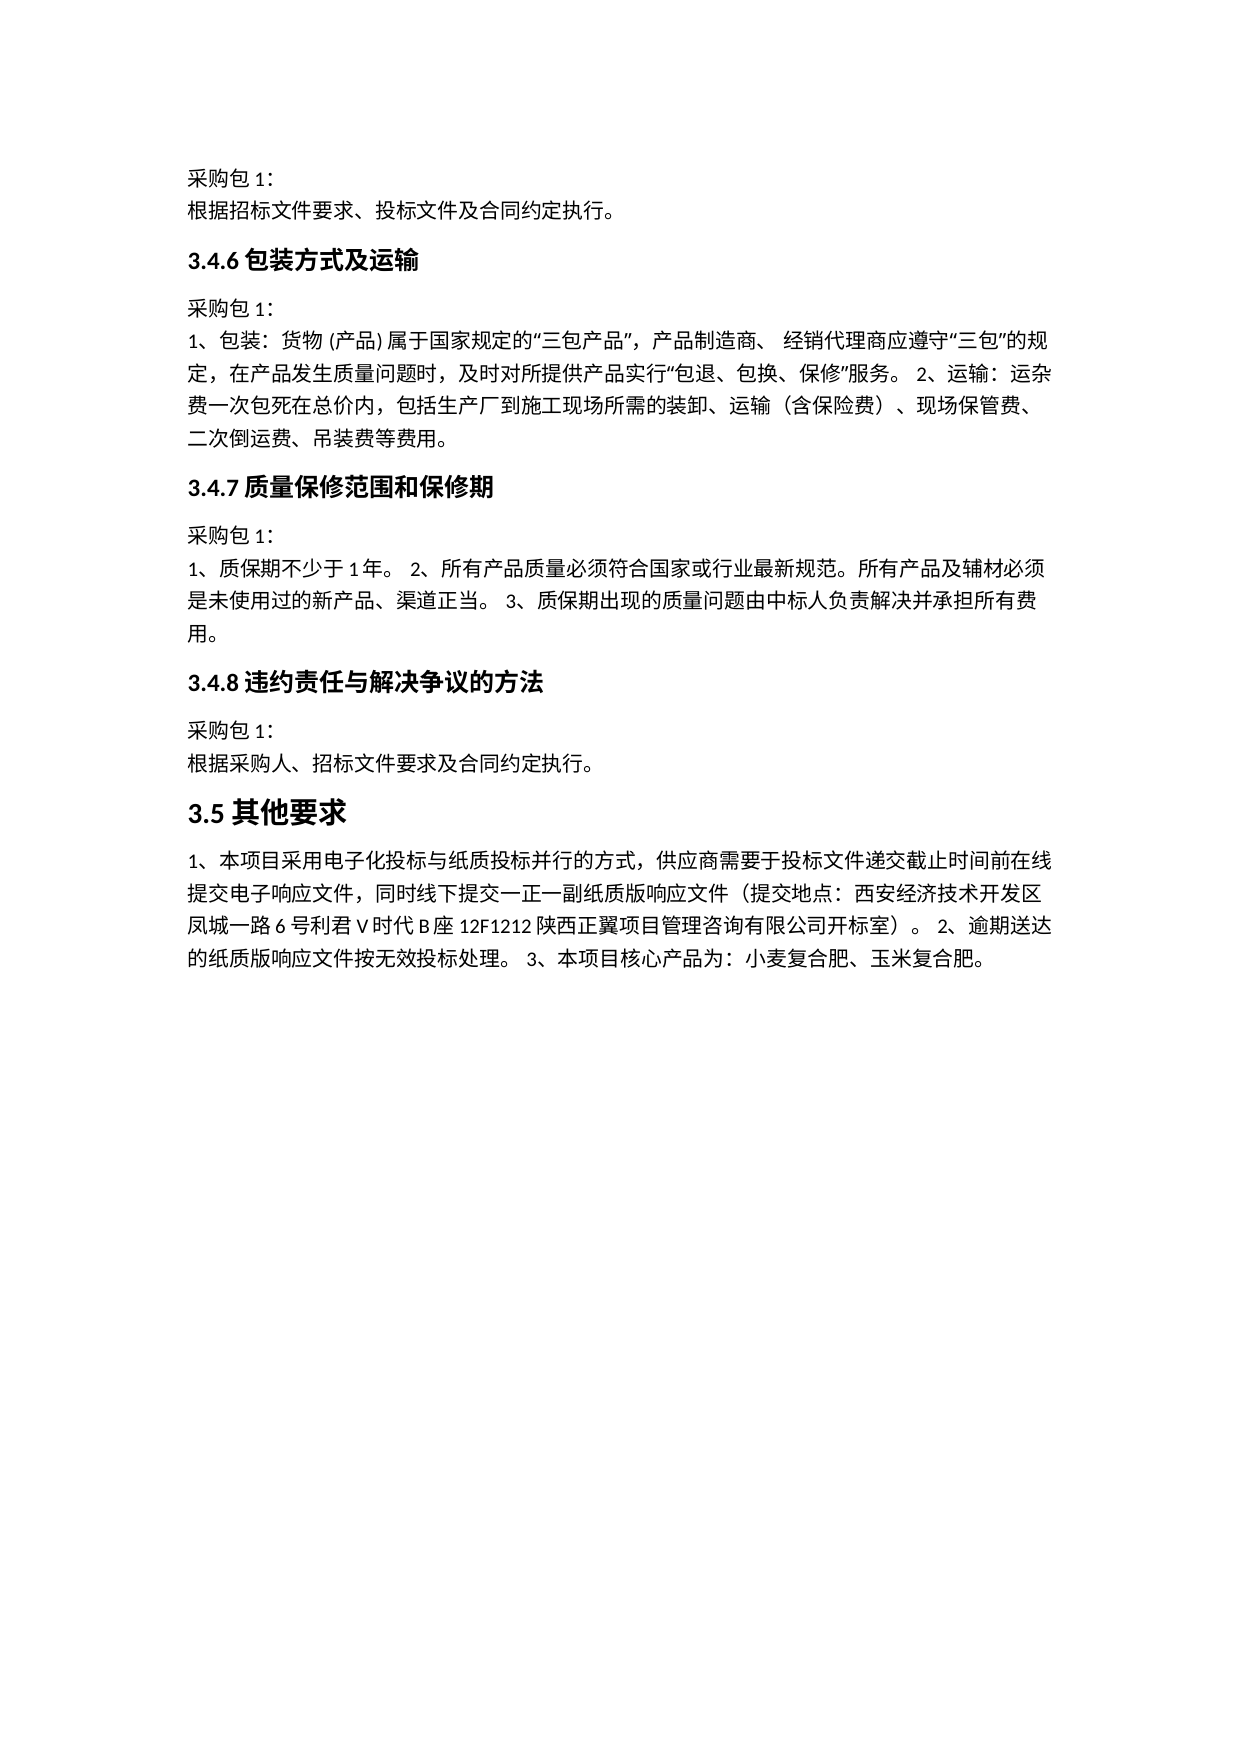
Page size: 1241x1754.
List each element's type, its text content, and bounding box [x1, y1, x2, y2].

text 采购包1： [187, 519, 1053, 552]
text 采购包1： [187, 714, 1053, 747]
text 采购包1： [187, 162, 1053, 194]
text 1、包装：货物 (产品) 属于国家规定的“三包产品”，产品制造商、 经销代理商应遵守“三包”的规定，在产品发生质量问题时，及时对所提供产品实行“包退、包换、保修”服务。 2、运输：运杂费一次包死在总价内，包括生产厂到施工现场所需的装卸、运输（含保险费）、现场保管费、二次倒运费、吊装费等费用。 [187, 324, 1053, 454]
text 1、质保期不少于1年。 2、所有产品质量必须符合国家或行业最新规范。所有产品及辅材必须是未使用过的新产品、渠道正当。 3、质保期出现的质量问题由中标人负责解决并承担所有费用。 [187, 552, 1053, 649]
text 根据采购人、招标文件要求及合同约定执行。 [187, 747, 1053, 779]
text 3.4.6包装方式及运输 [187, 227, 1053, 292]
text 3.5其他要求 [187, 779, 1053, 844]
text 1、本项目采用电子化投标与纸质投标并行的方式，供应商需要于投标文件递交截止时间前在线提交电子响应文件，同时线下提交一正一副纸质版响应文件（提交地点：西安经济技术开发区凤城一路6号利君V时代B座12F1212陕西正翼项目管理咨询有限公司开标室）。 2、逾期送达的纸质版响应文件按无效投标处理。 3、本项目核心产品为：小麦复合肥、玉米复合肥。 [187, 844, 1053, 974]
text 3.4.7质量保修范围和保修期 [187, 454, 1053, 519]
text 采购包1： [187, 292, 1053, 324]
text 根据招标文件要求、投标文件及合同约定执行。 [187, 194, 1053, 227]
text 3.4.8违约责任与解决争议的方法 [187, 649, 1053, 714]
